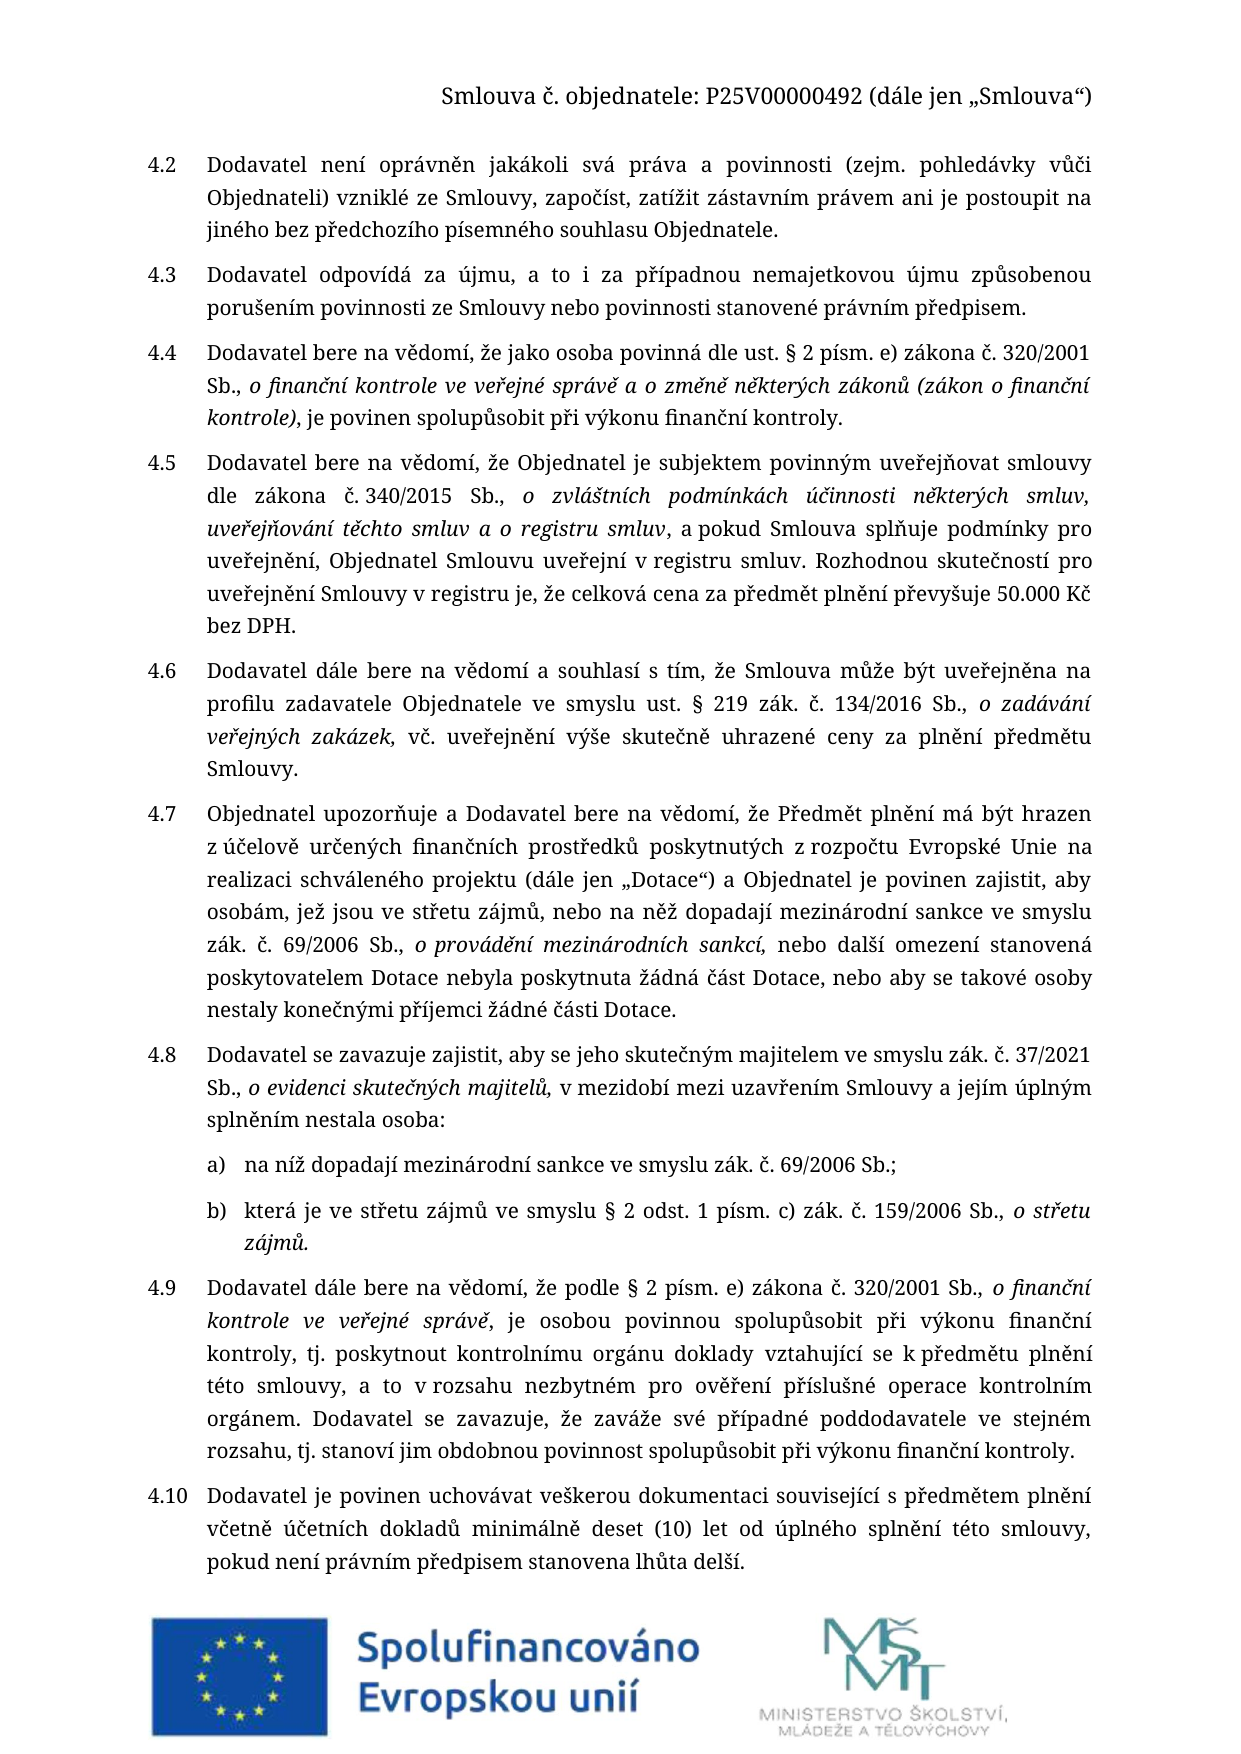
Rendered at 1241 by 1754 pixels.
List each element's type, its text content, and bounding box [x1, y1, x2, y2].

list Objednatel upozorňuje a Dodavatel bere na vědomí, že Předmět plnění má být hrazen z účelově určených finančních prostředků poskytnutých z rozpočtu Evropské Unie na realizaci schváleného projektu (dále jen „Dotace“) a Objednatel je povinen zajistit, aby osobám, jež jsou ve střetu zájmů, nebo na něž dopadají mezinárodní sankce ve smyslu zák. č. 69/2006 Sb., o provádění mezinárodních sankcí, nebo další omezení stanovená poskytovatelem Dotace nebyla poskytnuta žádná část Dotace, nebo aby se takové osoby nestaly konečnými příjemci žádné části Dotace. [148, 799, 1093, 1024]
list Dodavatel bere na vědomí, že jako osoba povinná dle ust. § 2 písm. e) zákona č. 320/2001 Sb., o finanční kontrole ve veřejné správě a o změně některých zákonů (zákon o finanční kontrole), je povinen spolupůsobit při výkonu finanční kontroly. [148, 338, 1093, 432]
list Dodavatel dále bere na vědomí, že podle § 2 písm. e) zákona č. 320/2001 Sb., o finanční kontrole ve veřejné správě, je osobou povinnou spolupůsobit při výkonu finanční kontroly, tj. poskytnout kontrolnímu orgánu doklady vztahující se k předmětu plnění této smlouvy, a to v rozsahu nezbytném pro ověření příslušné operace kontrolním orgánem. Dodavatel se zavazuje, že zaváže své případné poddodavatele ve stejném rozsahu, tj. stanoví jim obdobnou povinnost spolupůsobit při výkonu finanční kontroly. [148, 1273, 1093, 1465]
list Dodavatel dále bere na vědomí a souhlasí s tím, že Smlouva může být uveřejněna na profilu zadavatele Objednatele ve smyslu ust. § 219 zák. č. 134/2016 Sb., o zadávání veřejných zakázek, vč. uveřejnění výše skutečně uhrazené ceny za plnění předmětu Smlouvy. [148, 657, 1093, 783]
list která je ve střetu zájmů ve smyslu § 2 odst. 1 písm. c) zák. č. 159/2006 Sb., o střetu zájmů. [207, 1196, 1093, 1257]
list na níž dopadají mezinárodní sankce ve smyslu zák. č. 69/2006 Sb.; [207, 1151, 1093, 1179]
list Dodavatel je povinen uchovávat veškerou dokumentaci související s předmětem plnění včetně účetních dokladů minimálně deset (10) let od úplného splnění této smlouvy, pokud není právním předpisem stanovena lhůta delší. [148, 1482, 1093, 1575]
list Dodavatel odpovídá za újmu, a to i za případnou nemajetkovou újmu způsobenou porušením povinnosti ze Smlouvy nebo povinnosti stanovené právním předpisem. [148, 261, 1093, 322]
picture [147, 1613, 1009, 1742]
list Dodavatel není oprávněn jakákoli svá práva a povinnosti (zejm. pohledávky vůči Objednateli) vzniklé ze Smlouvy, započíst, zatížit zástavním právem ani je postoupit na jiného bez předchozího písemného souhlasu Objednatele. [148, 150, 1093, 244]
list Dodavatel bere na vědomí, že Objednatel je subjektem povinným uveřejňovat smlouvy dle zákona č. 340/2015 Sb., o zvláštních podmínkách účinnosti některých smluv, uveřejňování těchto smluv a o registru smluv, a pokud Smlouva splňuje podmínky pro uveřejnění, Objednatel Smlouvu uveřejní v registru smluv. Rozhodnou skutečností pro uveřejnění Smlouvy v registru je, že celková cena za předmět plnění převyšuje 50.000 Kč bez DPH. [148, 448, 1093, 640]
list Dodavatel se zavazuje zajistit, aby se jeho skutečným majitelem ve smyslu zák. č. 37/2021 Sb., o evidenci skutečných majitelů, v mezidobí mezi uzavřením Smlouvy a jejím úplným splněním nestala osoba: [148, 1040, 1093, 1134]
